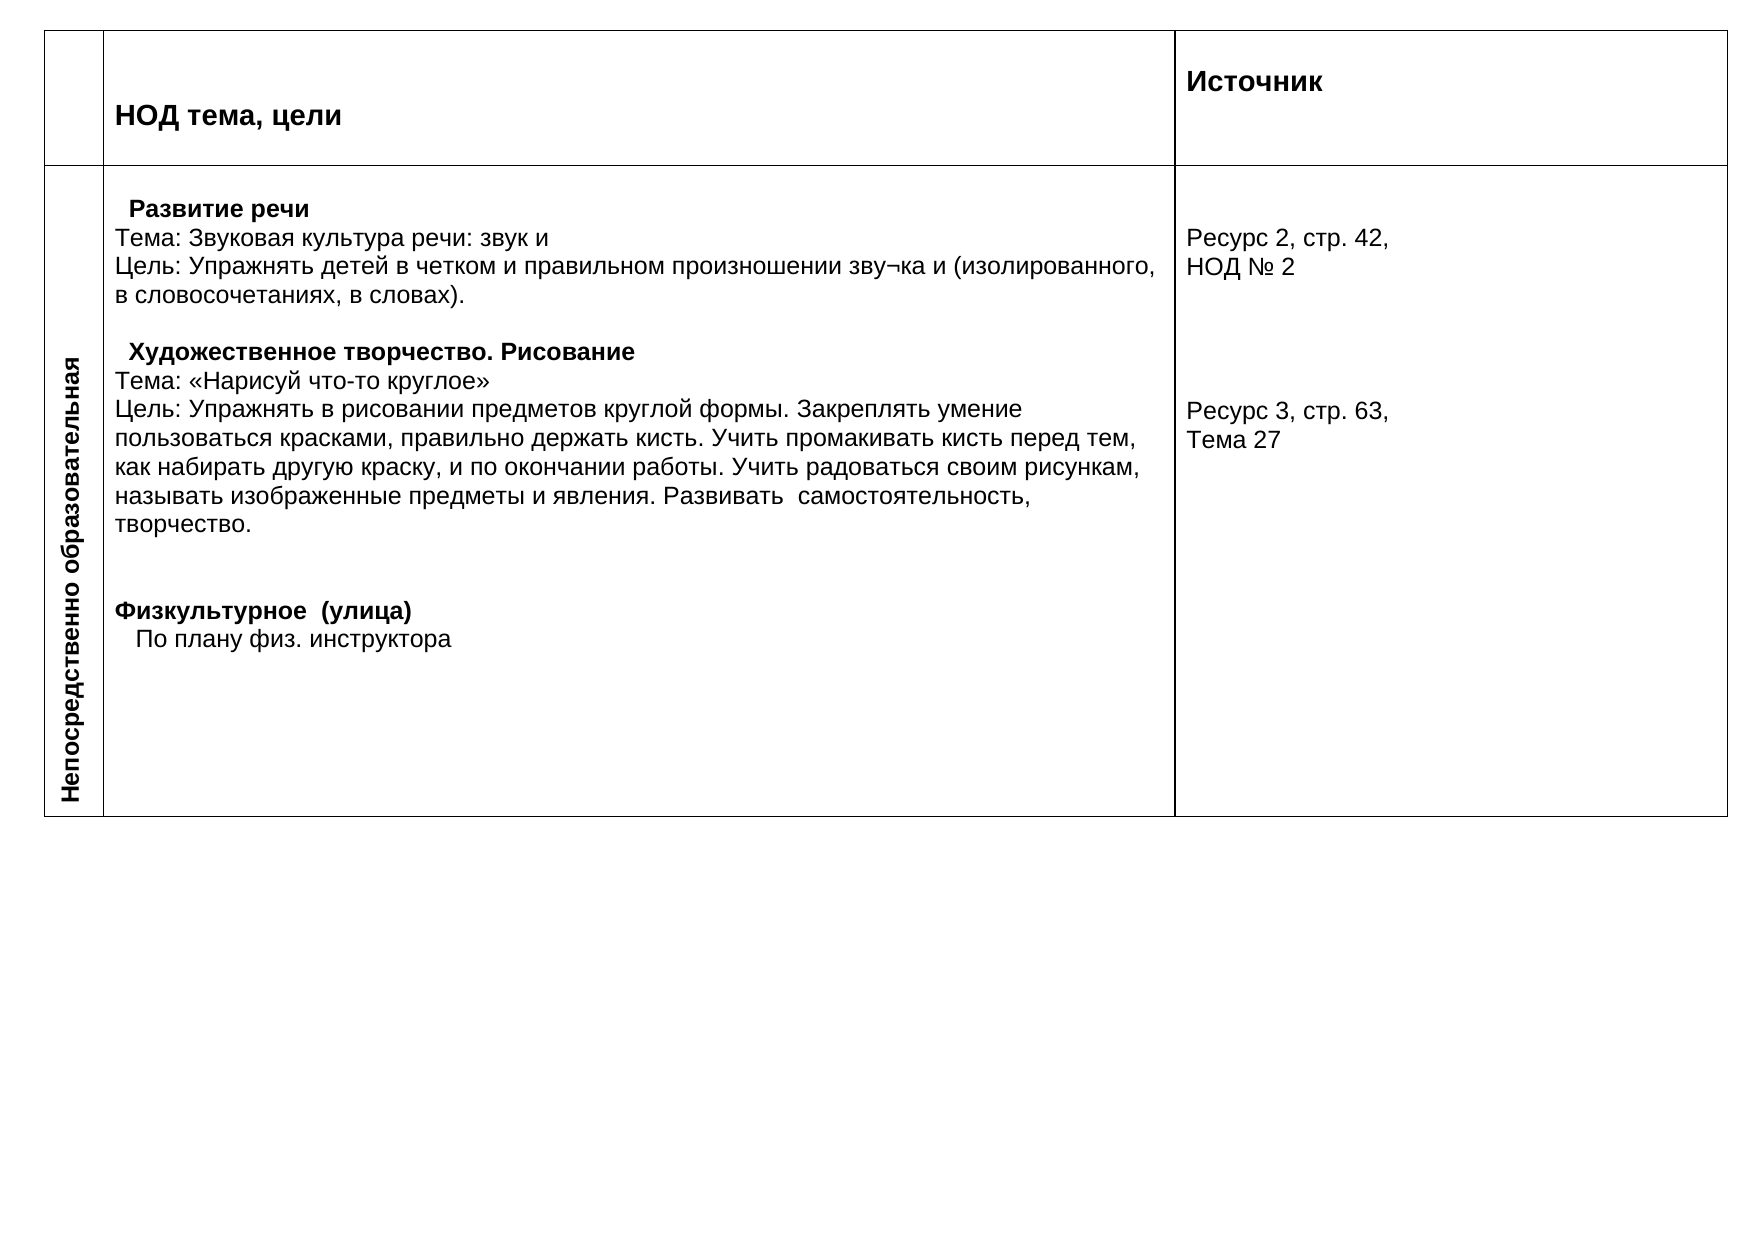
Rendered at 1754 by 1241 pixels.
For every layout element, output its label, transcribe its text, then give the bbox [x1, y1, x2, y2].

table_cell Непосредственно образовательная деятельность [45, 166, 103, 816]
table_cell [45, 31, 103, 165]
table_cell Источник [1176, 31, 1727, 165]
table_cell Ресурс 2, стр. 42, НОД № 2 Ресурс 3, стр. 63, Тема 27 [1176, 166, 1727, 816]
table_cell НОД тема, цели [104, 31, 1174, 165]
table_cell Развитие речи Тема: Звуковая культура речи: звук и Цель: Упражнять детей в четком и правильном произношении зву¬ка и (изолированного, в словосочетаниях, в словах). Художественное творчество. Рисование Тема: «Нарисуй что-то круглое» Цель: Упражнять в рисовании предметов круглой формы. Закреплять умение пользоваться красками, правильно держать кисть. Учить промакивать кисть перед тем, как набирать другую краску, и по окончании работы. Учить радоваться своим рисункам, называть изображенные предметы и явления. Развивать самостоятельность, творчество. Физкультурное (улица) По плану физ. инструктора [104, 166, 1174, 816]
